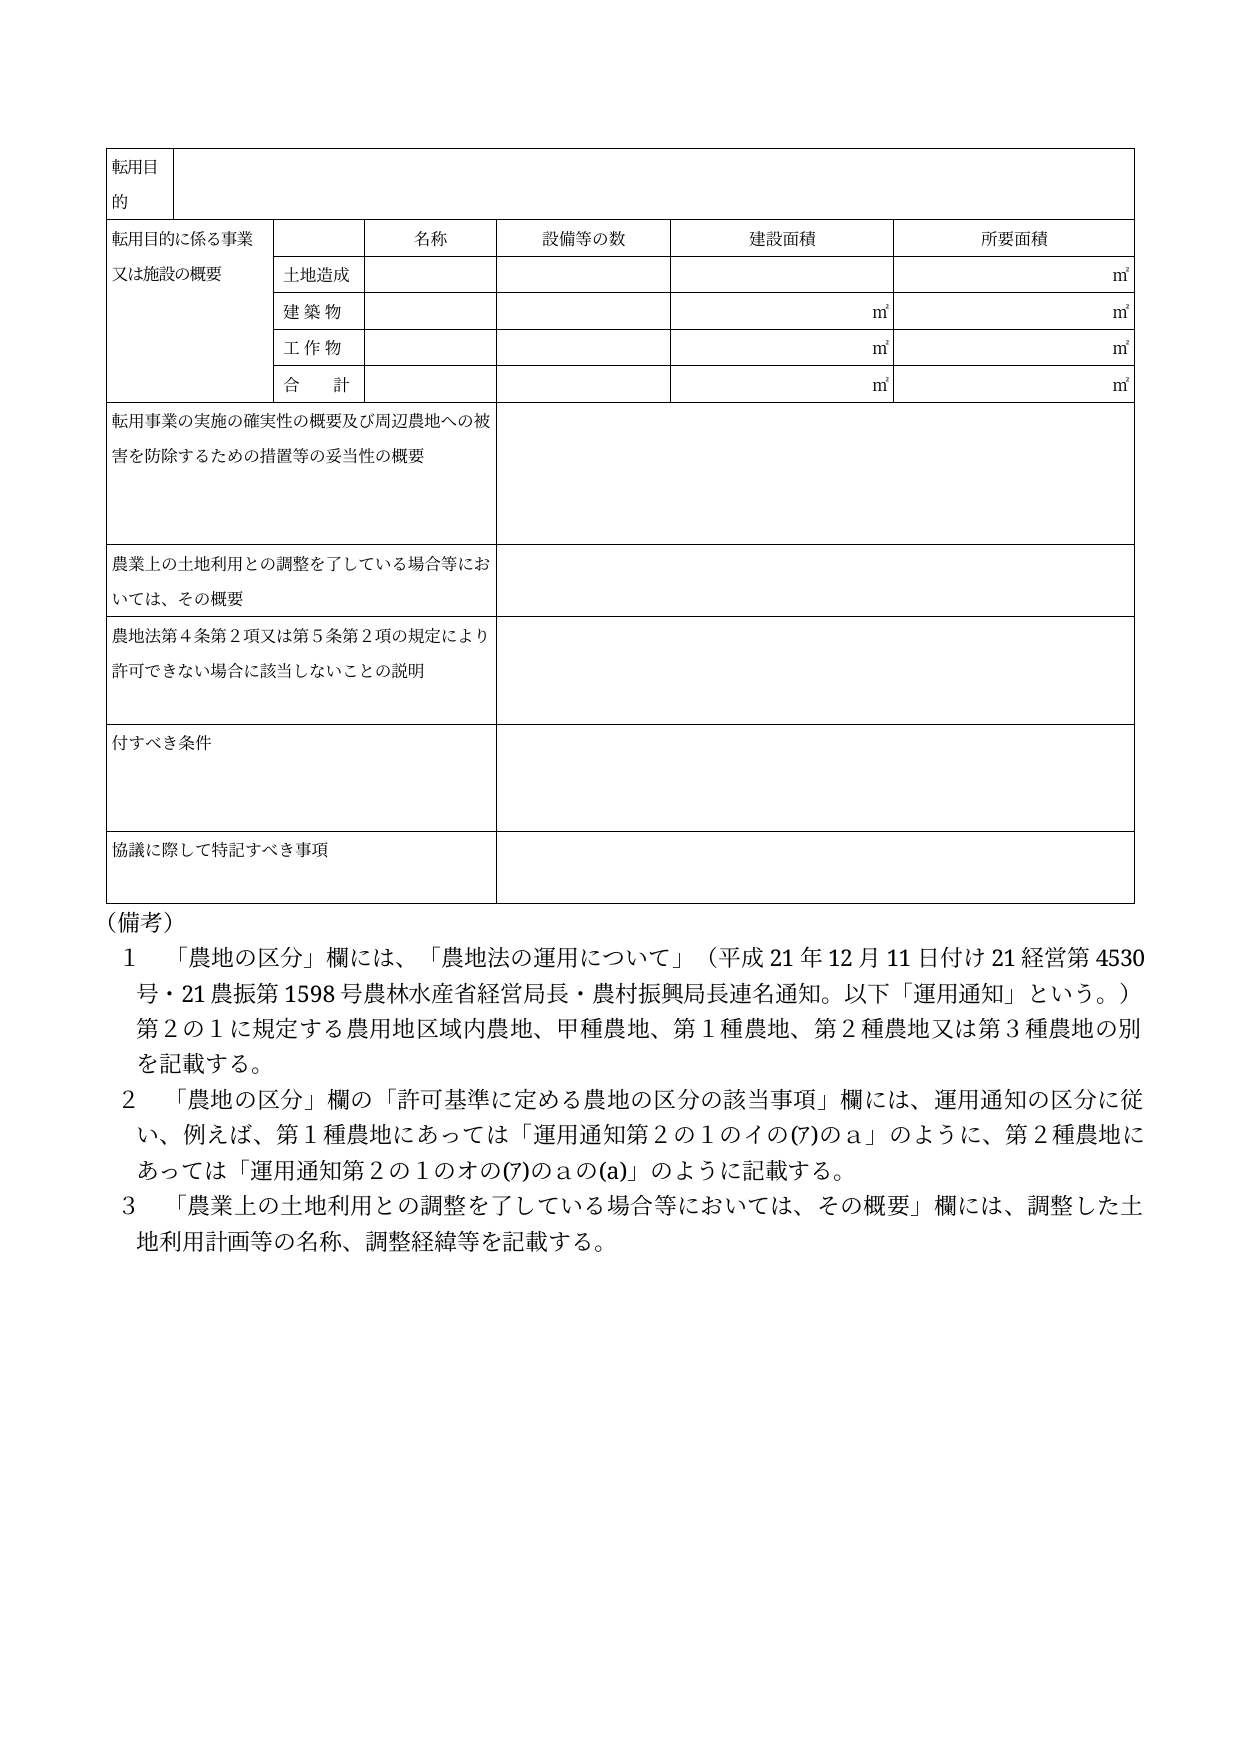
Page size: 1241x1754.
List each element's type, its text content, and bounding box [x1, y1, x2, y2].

table_cell [497, 366, 670, 402]
table_cell 名称 [365, 220, 496, 256]
table_cell 転用事業の実施の確実性の概要及び周辺農地への被害を防除するための措置等の妥当性の概要 [107, 403, 496, 544]
table_cell [365, 293, 496, 329]
table_cell [365, 330, 496, 365]
table_cell [365, 257, 496, 292]
table_cell ㎡ [894, 257, 1134, 292]
table_cell [497, 293, 670, 329]
table_cell [497, 257, 670, 292]
table_cell ㎡ [671, 330, 893, 365]
text ２ 「農地の区分」欄の「許可基準に定める農地の区分の該当事項」欄には、運用通知の区分に従い、例えば、第１種農地にあっては「運用通知第２の１のイの(ｱ)のａ」のように、第２種農地にあっては「運用通知第２の１のオの(ｱ)のａの(a)」のように記載する。 [94, 1081, 1146, 1187]
table_cell 農地法第４条第２項又は第５条第２項の規定により許可できない場合に該当しないことの説明 [107, 617, 496, 723]
table_cell [497, 725, 1134, 831]
text １ 「農地の区分」欄には、「農地法の運用について」（平成21年12月11日付け21経営第4530号・21農振第1598号農林水産省経営局長・農村振興局長連名通知。以下「運用通知」という。）第２の１に規定する農用地区域内農地、甲種農地、第１種農地、第２種農地又は第３種農地の別を記載する。 [94, 939, 1146, 1081]
table_cell ㎡ [671, 293, 893, 329]
table_cell ㎡ [894, 330, 1134, 365]
table_cell 転用目的に係る事業又は施設の概要 [107, 220, 273, 402]
table_cell [497, 617, 1134, 723]
table_cell [497, 545, 1134, 616]
table_cell [274, 220, 364, 256]
table_cell 転用目的 [107, 149, 173, 219]
table_cell 建設面積 [671, 220, 893, 256]
table_cell [174, 149, 1134, 219]
table_cell [365, 366, 496, 402]
table_cell 所要面積 [894, 220, 1134, 256]
table_cell [497, 832, 1134, 903]
text ３ 「農業上の土地利用との調整を了している場合等においては、その概要」欄には、調整した土地利用計画等の名称、調整経緯等を記載する。 [94, 1187, 1146, 1258]
table_cell 建 築 物 [274, 293, 364, 329]
table_cell [497, 403, 1134, 544]
table_cell 合 計 [274, 366, 364, 402]
table_cell 付すべき条件 [107, 725, 496, 831]
text （備考） [94, 904, 1146, 939]
table_cell 協議に際して特記すべき事項 [107, 832, 496, 903]
table_cell 工 作 物 [274, 330, 364, 365]
table_cell [497, 330, 670, 365]
table_cell 農業上の土地利用との調整を了している場合等においては、その概要 [107, 545, 496, 616]
table_cell 設備等の数 [497, 220, 670, 256]
table_cell 土地造成 [274, 257, 364, 292]
table_cell ㎡ [894, 293, 1134, 329]
table_cell ㎡ [894, 366, 1134, 402]
table_cell ㎡ [671, 366, 893, 402]
table_cell [671, 257, 893, 292]
